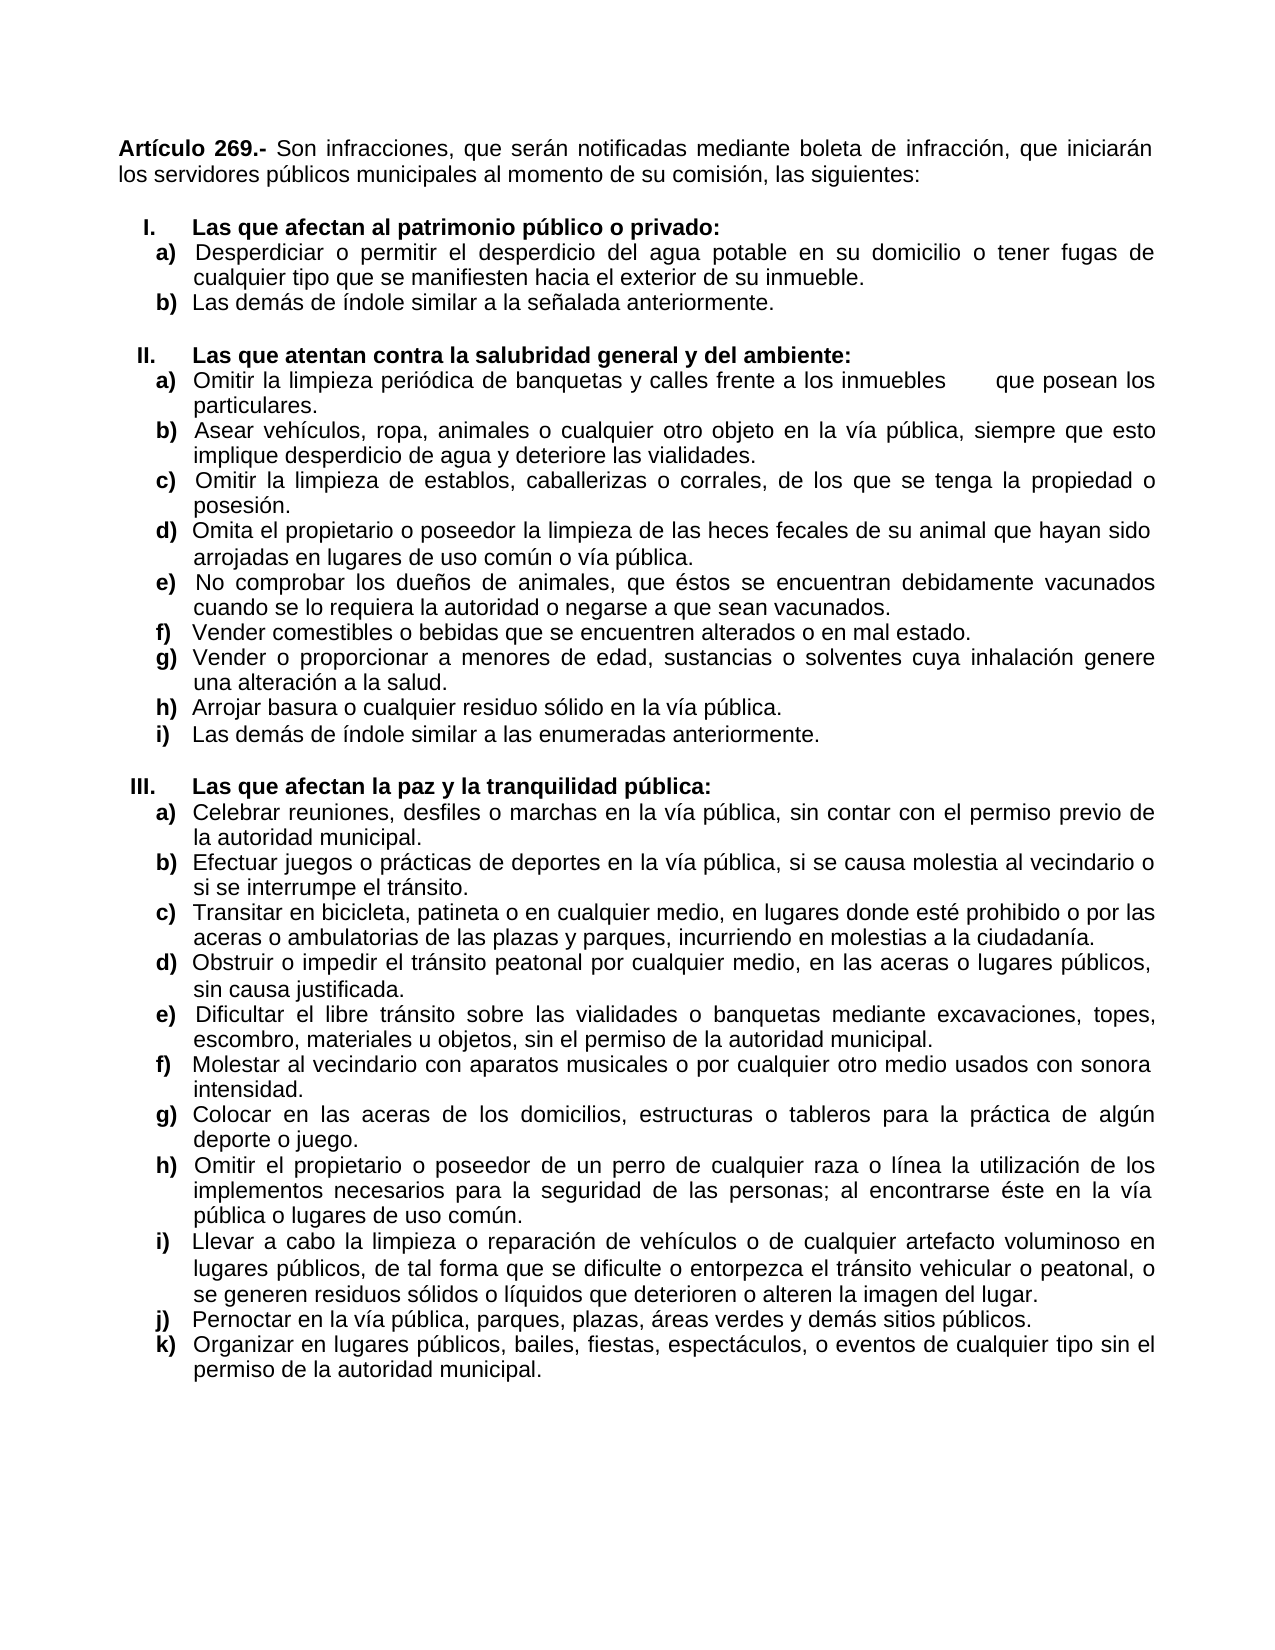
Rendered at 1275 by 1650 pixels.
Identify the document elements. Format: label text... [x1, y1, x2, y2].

text II. Las que atentan contra la salubridad general y del ambiente: [137, 342, 1171, 368]
text III. Las que afectan la paz y la tranquilidad pública: [130, 773, 1171, 800]
text k) Organizar en lugares públicos, bailes, fiestas, espectáculos, o eventos de cualquier tipo sin el permiso de la autoridad municipal. [156, 1332, 1156, 1382]
text d) Obstruir o impedir el tránsito peatonal por cualquier medio, en las aceras o lugares públicos, [156, 951, 1171, 976]
text f) Vender comestibles o bebidas que se encuentren alterados o en mal estado. [156, 620, 1171, 645]
text j) Pernoctar en la vía pública, parques, plazas, áreas verdes y demás sitios públicos. [156, 1307, 1171, 1332]
text i) Las demás de índole similar a las enumeradas anteriormente. [156, 721, 1171, 747]
text a) Desperdiciar o permitir el desperdicio del agua potable en su domicilio o tener fugas de cualquier tipo que se manifiesten hacia el exterior de su inmueble. [156, 240, 1156, 290]
text arrojadas en lugares de uso común o vía pública. [193, 544, 1171, 570]
text g) Colocar en las aceras de los domicilios, estructuras o tableros para la práctica de algún deporte o juego. [156, 1103, 1156, 1153]
text c) Transitar en bicicleta, patineta o en cualquier medio, en lugares donde esté prohibido o por las aceras o ambulatorias de las plazas y parques, incurriendo en molestias a la ciudadanía. [156, 901, 1156, 951]
text Artículo 269.- Son infracciones, que serán notificadas mediante boleta de infracción, que iniciarán los servidores públicos municipales al momento de su comisión, las siguientes: [118, 134, 1156, 187]
text d) Omita el propietario o poseedor la limpieza de las heces fecales de su animal que hayan sido [156, 519, 1171, 544]
text pública o lugares de uso común. [193, 1203, 1171, 1228]
text e) Dificultar el libre tránsito sobre las vialidades o banquetas mediante excavaciones, topes, escombro, materiales u objetos, sin el permiso de la autoridad municipal. [156, 1002, 1156, 1052]
text f) Molestar al vecindario con aparatos musicales o por cualquier otro medio usados con sonora [156, 1052, 1171, 1077]
text sin causa justificada. [193, 976, 1171, 1002]
text b) Efectuar juegos o prácticas de deportes en la vía pública, si se causa molestia al vecindario o si se interrumpe el tránsito. [156, 850, 1155, 900]
text a) Omitir la limpieza periódica de banquetas y calles frente a los inmuebles que posean los particulares. [156, 368, 1156, 418]
text intensidad. [193, 1077, 1171, 1102]
text h) Omitir el propietario o poseedor de un perro de cualquier raza o línea la utilización de los implementos necesarios para la seguridad de las personas; al encontrarse éste en la vía [156, 1153, 1156, 1203]
text g) Vender o proporcionar a menores de edad, sustancias o solventes cuya inhalación genere una alteración a la salud. [156, 646, 1155, 696]
text e) No comprobar los dueños de animales, que éstos se encuentran debidamente vacunados cuando se lo requiera la autoridad o negarse a que sean vacunados. [156, 570, 1156, 620]
text a) Celebrar reuniones, desfiles o marchas en la vía pública, sin contar con el permiso previo de la autoridad municipal. [156, 800, 1155, 850]
text b) Las demás de índole similar a la señalada anteriormente. [156, 290, 1171, 315]
text c) Omitir la limpieza de establos, caballerizas o corrales, de los que se tenga la propiedad o posesión. [156, 469, 1156, 519]
text I. Las que afectan al patrimonio público o privado: [143, 213, 1171, 240]
text b) Asear vehículos, ropa, animales o cualquier otro objeto en la vía pública, siempre que esto implique desperdicio de agua y deteriore las vialidades. [156, 418, 1156, 468]
text i) Llevar a cabo la limpieza o reparación de vehículos o de cualquier artefacto voluminoso en lugares públicos, de tal forma que se dificulte o entorpezca el tránsito vehicular o peatonal, o se generen residuos sólidos o líquidos que deterioren o alteren la imagen del lugar. [156, 1228, 1156, 1307]
text h) Arrojar basura o cualquier residuo sólido en la vía pública. [156, 696, 1171, 721]
